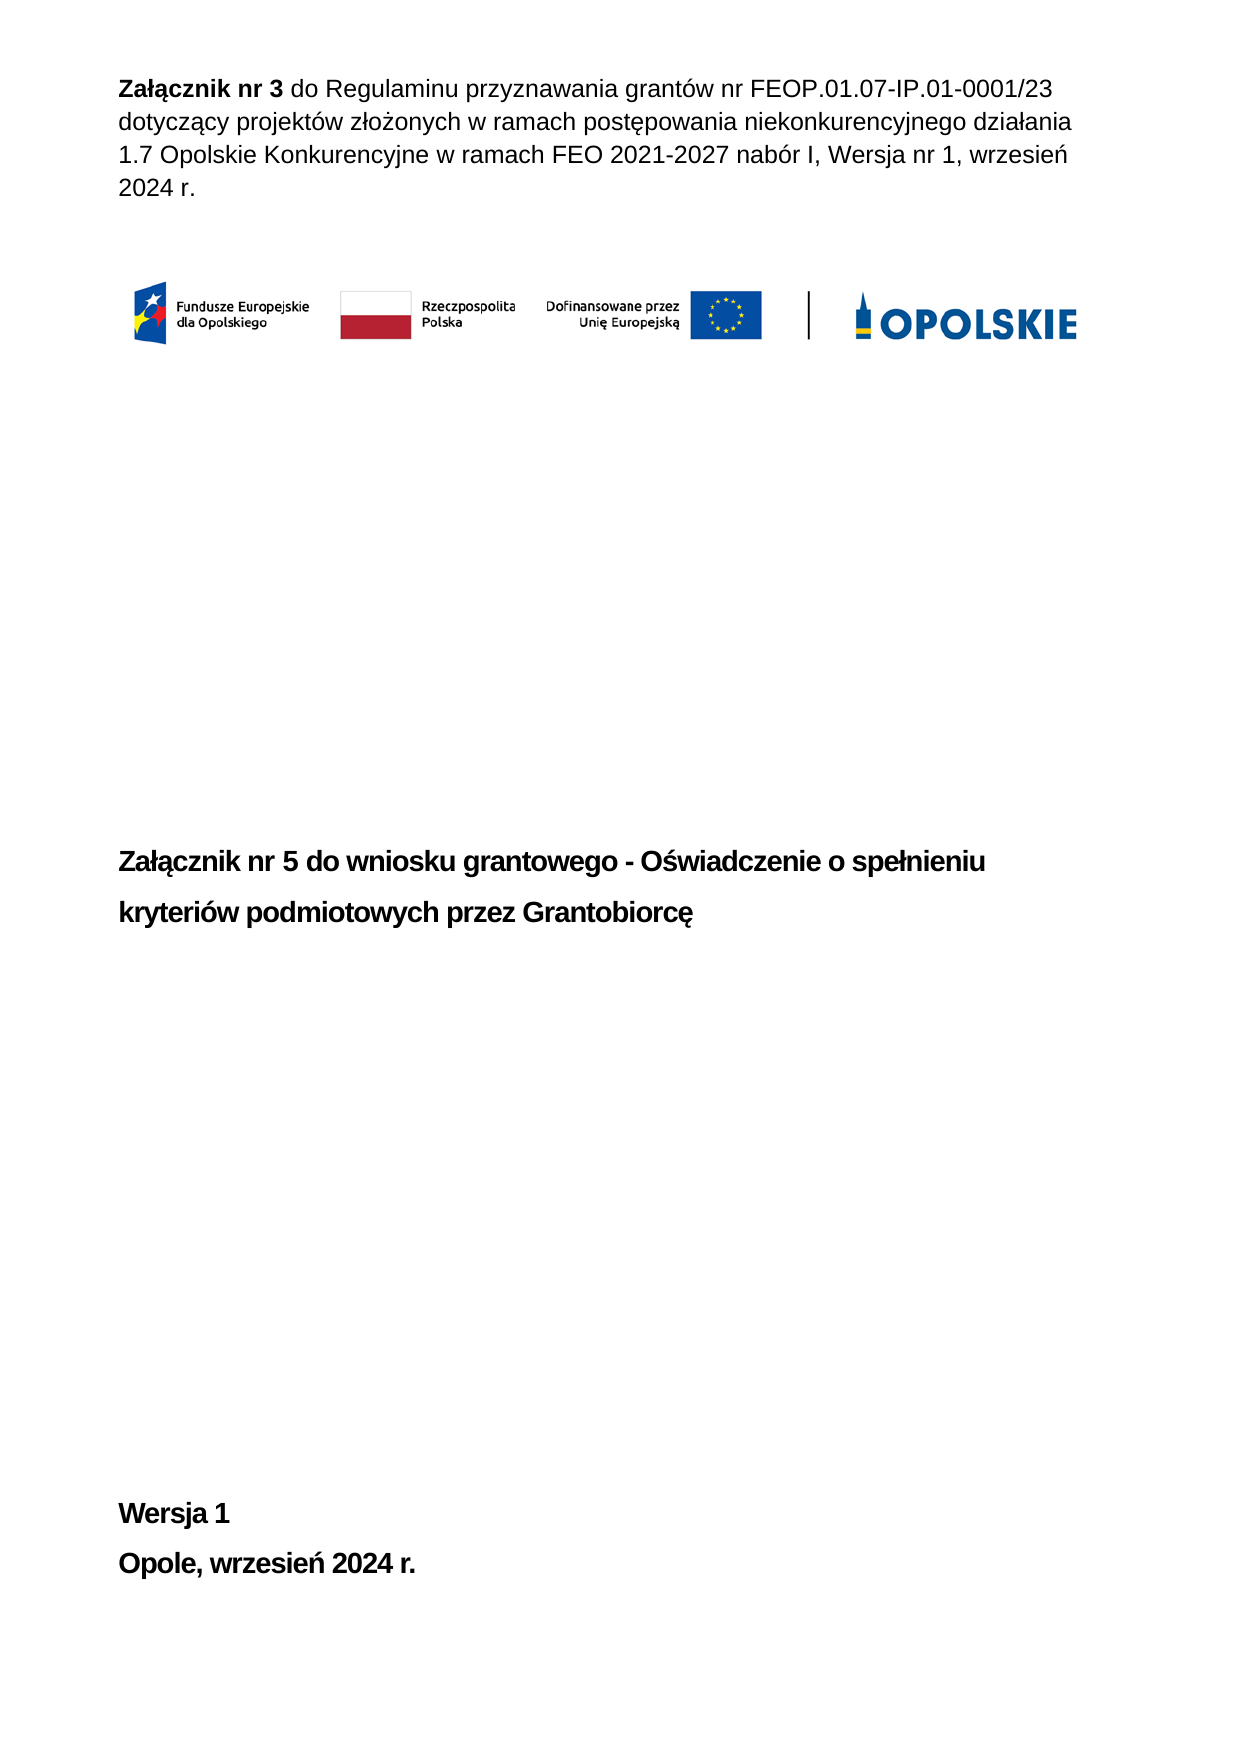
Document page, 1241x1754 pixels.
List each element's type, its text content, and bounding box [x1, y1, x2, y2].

title Wersja 1 [118, 1496, 1093, 1529]
title Opole, wrzesień 2024 r. [118, 1546, 1093, 1580]
title Załącznik nr 5 do wniosku grantowego - Oświadczenie o spełnieniu kryteriów podmiotowych przez Grantobiorcę [118, 844, 1093, 928]
picture [118, 261, 1093, 362]
